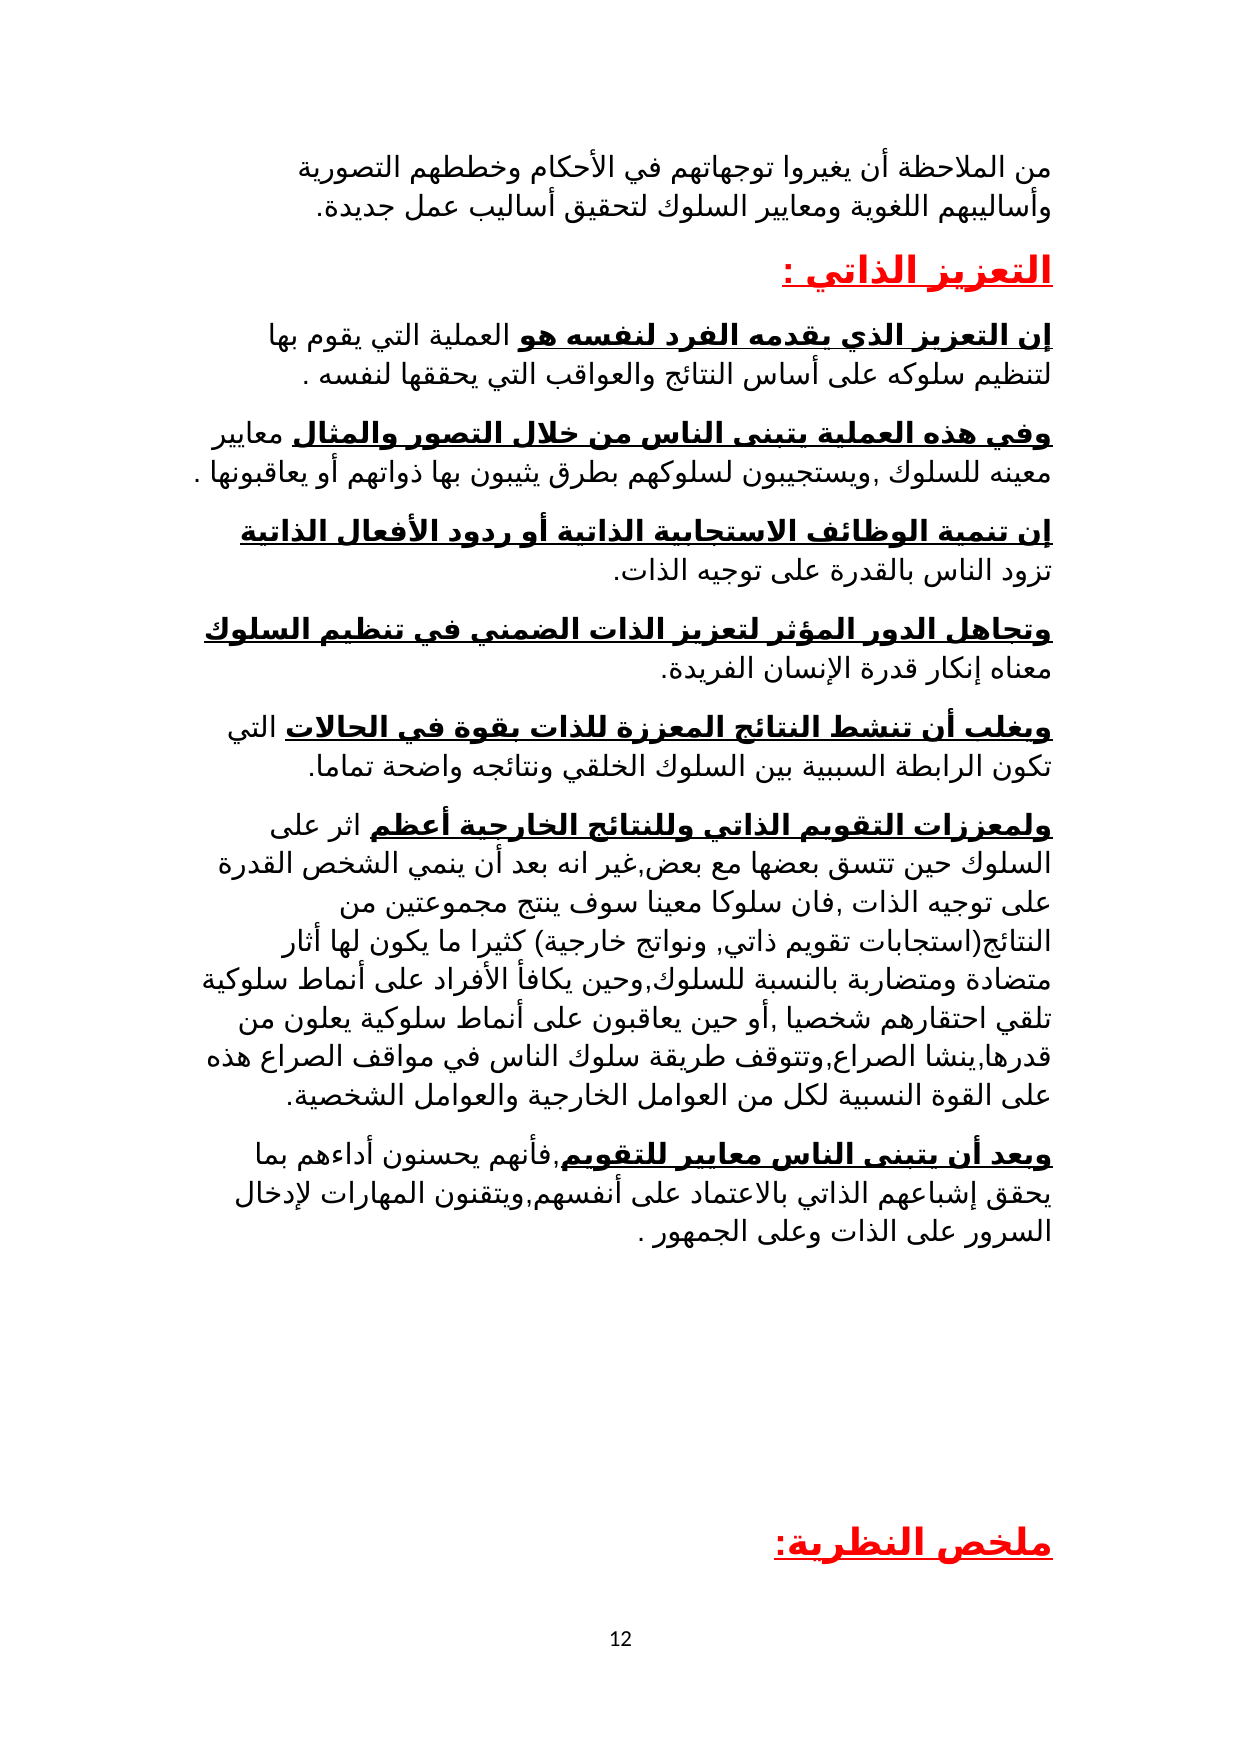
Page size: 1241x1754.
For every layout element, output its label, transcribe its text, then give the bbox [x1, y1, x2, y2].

text ولمعززات التقويم الذاتي وللنتائج الخارجية أعظم اثر على السلوك حين تتسق بعضها مع بعض,غير انه بعد أن ينمي الشخص القدرة على توجيه الذات ,فان سلوكا معينا سوف ينتج مجموعتين من النتائج(استجابات تقويم ذاتي, ونواتج خارجية) كثيرا ما يكون لها أثار متضادة ومتضاربة بالنسبة للسلوك,وحين يكافأ الأفراد على أنماط سلوكية تلقي احتقارهم شخصيا ,أو حين يعاقبون على أنماط سلوكية يعلون من قدرها,ينشا الصراع,وتتوقف طريقة سلوك الناس في مواقف الصراع هذه على القوة النسبية لكل من العوامل الخارجية والعوامل الشخصية. [187, 808, 1053, 1111]
text وفي هذه العملية يتبنى الناس من خلال التصور والمثال معايير معينه للسلوك ,ويستجيبون لسلوكهم بطرق يثيبون بها ذواتهم أو يعاقبونها . [187, 416, 1053, 488]
text التعزيز الذاتي : [187, 248, 1053, 291]
text إن تنمية الوظائف الاستجابية الذاتية أو ردود الأفعال الذاتية تزود الناس بالقدرة على توجيه الذات. [187, 514, 1053, 586]
text وبعد أن يتبنى الناس معايير للتقويم,فأنهم يحسنون أداءهم بما يحقق إشباعهم الذاتي بالاعتماد على أنفسهم,ويتقنون المهارات لإدخال السرور على الذات وعلى الجمهور . [187, 1137, 1053, 1248]
text وتجاهل الدور المؤثر لتعزيز الذات الضمني في تنظيم السلوك معناه إنكار قدرة الإنسان الفريدة. [187, 612, 1053, 684]
text ملخص النظرية: [187, 1521, 1053, 1564]
text ويغلب أن تنشط النتائج المعززة للذات بقوة في الحالات التي تكون الرابطة السببية بين السلوك الخلقي ونتائجه واضحة تماما. [187, 710, 1053, 782]
text إن التعزيز الذي يقدمه الفرد لنفسه هو العملية التي يقوم بها لتنظيم سلوكه على أساس النتائج والعواقب التي يحققها لنفسه . [187, 318, 1053, 390]
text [187, 150, 1053, 222]
